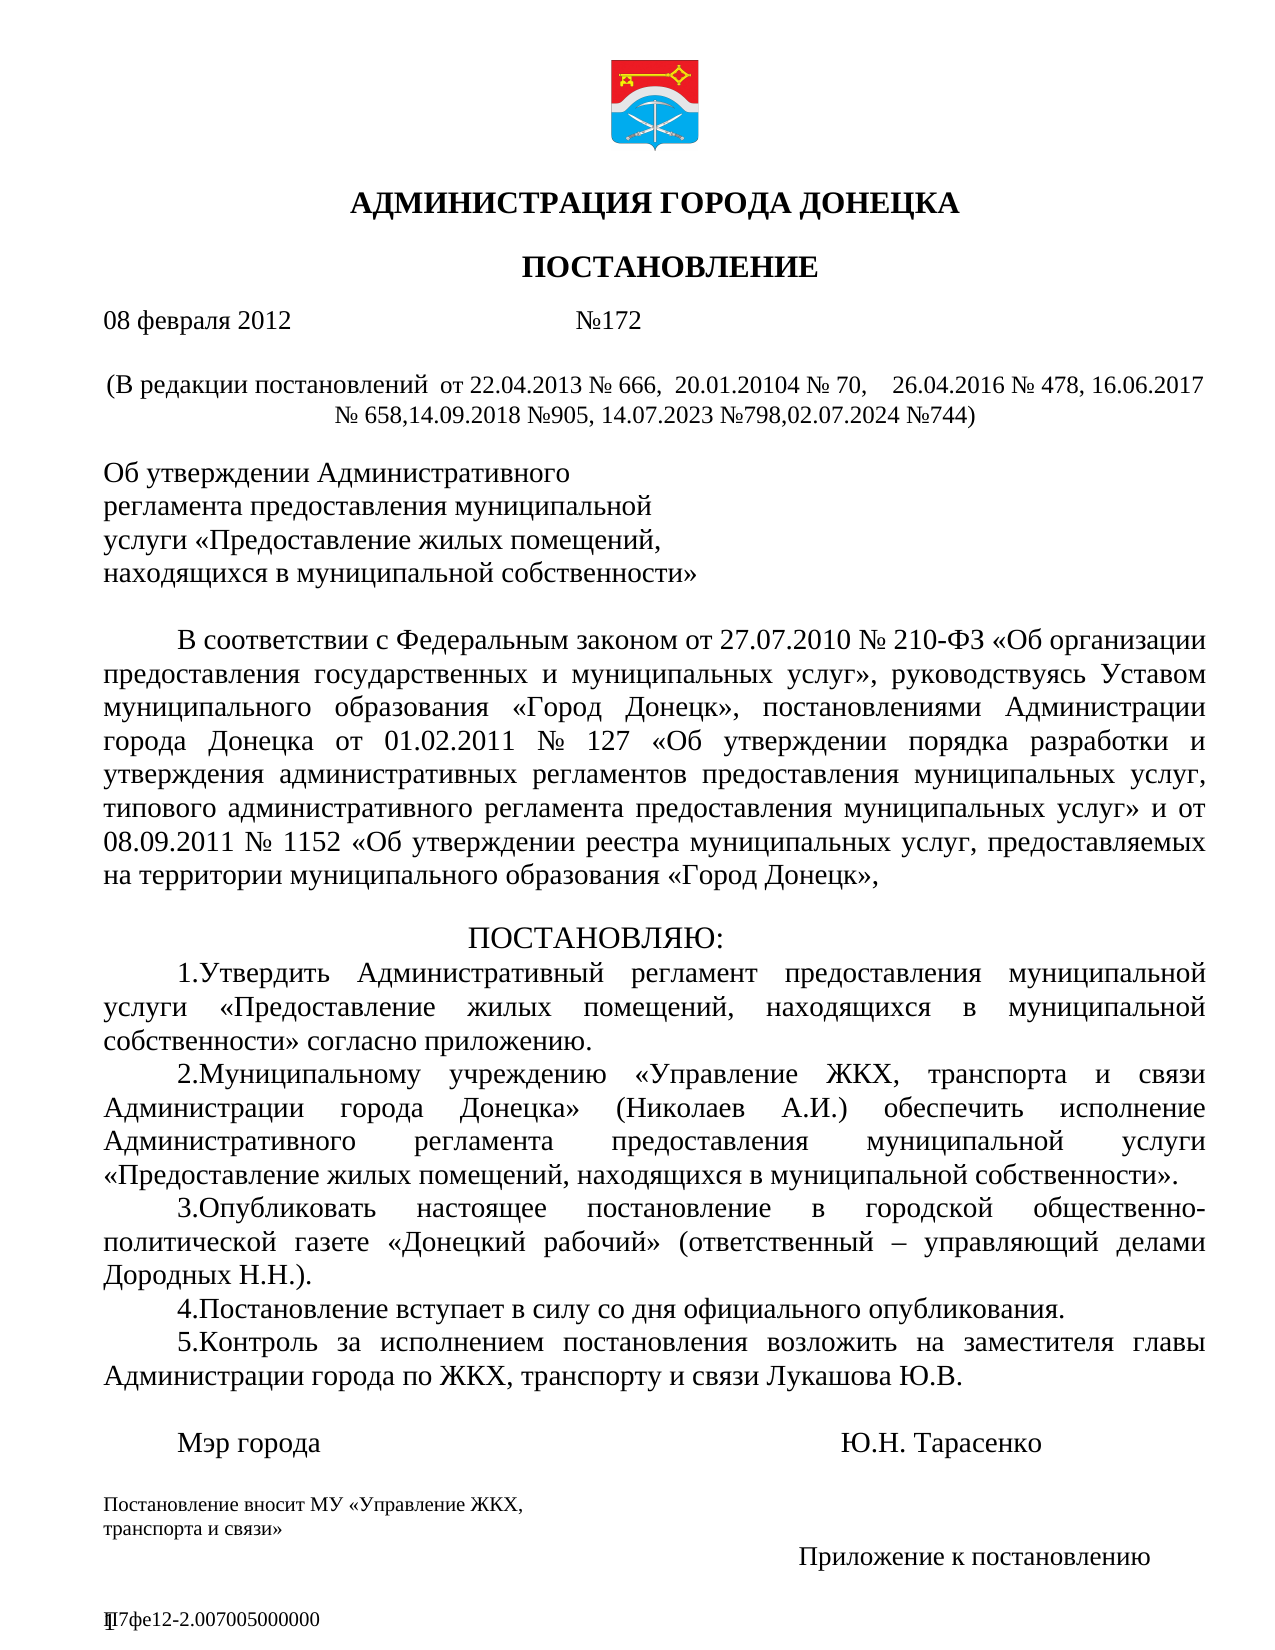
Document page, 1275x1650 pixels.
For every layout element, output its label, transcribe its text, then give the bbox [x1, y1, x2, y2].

picture [611, 139, 699, 151]
text ПОСТАНОВЛЯЮ: [103, 919, 1207, 956]
text (В редакции постановлений от 22.04.2013 № 666, 20.01.20104 № 70, 26.04.2016 № 478, 16.06.2017 № 658,14.09.2018 №905, 14.07.2023 №798,02.07.2024 №744) [103, 368, 1207, 428]
text регламента предоставления муниципальной [103, 488, 1207, 522]
picture [635, 101, 675, 141]
text 08 февраля 2012 №172 [103, 304, 1207, 335]
text Постановление вносит МУ «Управление ЖКХ, [103, 1492, 1207, 1516]
text 4.Постановление вступает в силу со дня официального опубликования. [103, 1291, 1207, 1324]
text Мэр города Ю.Н. Тарасенко [103, 1425, 1207, 1459]
text В соответствии с Федеральным законом от 27.07.2010 № 210-ФЗ «Об организации предоставления государственных и муниципальных услуг», руководствуясь Уставом муниципального образования «Город Донецк», постановлениями Администрации города Донецка от 01.02.2011 № 127 «Об утверждении порядка разработки и утверждения административных регламентов предоставления муниципальных услуг, типового административного регламента предоставления муниципальных услуг» и от 08.09.2011 № 1152 «Об утверждении реестра муниципальных услуг, предоставляемых на территории муниципального образования «Город Донецк», [103, 622, 1207, 891]
text 1.Утвердить Административный регламент предоставления муниципальной услуги «Предоставление жилых помещений, находящихся в муниципальной собственности» согласно приложению. [103, 956, 1207, 1056]
text услуги «Предоставление жилых помещений, [103, 522, 1207, 555]
text находящихся в муниципальной собственности» [103, 555, 1207, 589]
picture [611, 60, 699, 112]
text транспорта и связи» [103, 1516, 1207, 1540]
text 5.Контроль за исполнением постановления возложить на заместителя главы Администрации города по ЖКХ, транспорту и связи Лукашова Ю.В. [103, 1324, 1207, 1392]
text Приложение к постановлению [186, 1540, 1203, 1571]
text АДМИНИСТРАЦИЯ ГОРОДА ДОНЕЦКА [103, 184, 1207, 220]
text 3.Опубликовать настоящее постановление в городской общественно-политической газете «Донецкий рабочий» (ответственный – управляющий делами Дородных Н.Н.). [103, 1190, 1207, 1291]
text Об утверждении Административного [103, 455, 1207, 488]
text ПОСТАНОВЛЕНИЕ [103, 249, 1207, 285]
text 2.Муниципальному учреждению «Управление ЖКХ, транспорта и связи Администрации города Донецка» (Николаев А.И.) обеспечить исполнение Административного регламента предоставления муниципальной услуги «Предоставление жилых помещений, находящихся в муниципальной собственности». [103, 1056, 1207, 1190]
